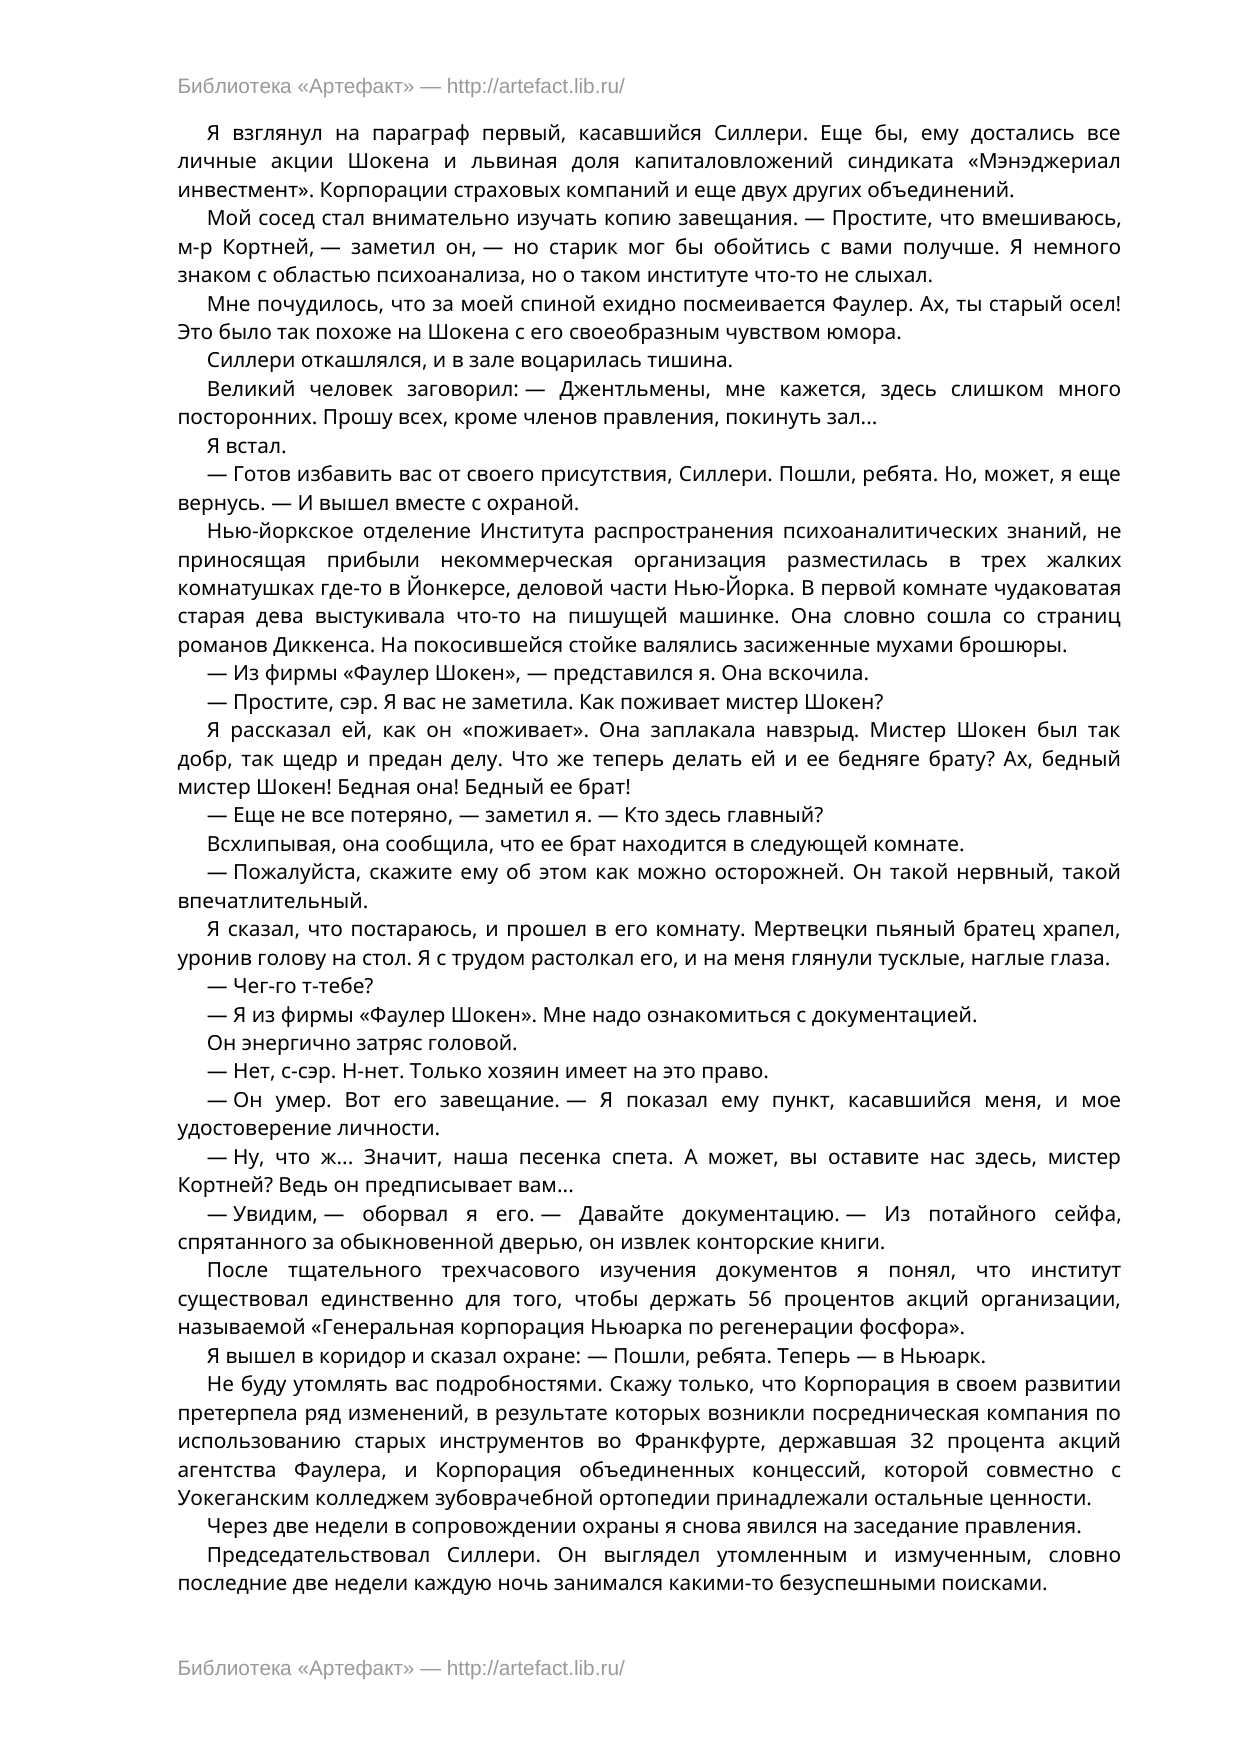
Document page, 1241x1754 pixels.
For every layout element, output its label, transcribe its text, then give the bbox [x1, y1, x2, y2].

text Я взглянул на параграф первый, касавшийся Силлери. Еще бы, ему достались все личные акции Шокена и львиная доля капиталовложений синдиката «Мэнэджериал инвестмент». Корпорации страховых компаний и еще двух других объединений. [177, 118, 1122, 203]
text Всхлипывая, она сообщила, что ее брат находится в следующей комнате. [177, 829, 1122, 857]
text Не буду утомлять вас подробностями. Скажу только, что Корпорация в своем развитии претерпела ряд изменений, в результате которых возникли посредническая компания по использованию старых инструментов во Франкфурте, державшая 32 процента акций агентства Фаулера, и Корпорация объединенных концессий, которой совместно с Уокеганским колледжем зубоврачебной ортопедии принадлежали остальные ценности. [177, 1369, 1122, 1512]
text Я рассказал ей, как он «поживает». Она заплакала навзрыд. Мистер Шокен был так добр, так щедр и предан делу. Что же теперь делать ей и ее бедняге брату? Ах, бедный мистер Шокен! Бедная она! Бедный ее брат! [177, 715, 1122, 801]
text После тщательного трехчасового изучения документов я понял, что институт существовал единственно для того, чтобы держать 56 процентов акций организации, называемой «Генеральная корпорация Ньюарка по регенерации фосфора». [177, 1256, 1122, 1341]
text — Из фирмы «Фаулер Шокен», — представился я. Она вскочила. [177, 658, 1122, 687]
text — Он умер. Вот его завещание. — Я показал ему пункт, касавшийся меня, и мое удостоверение личности. [177, 1085, 1122, 1142]
text — Еще не все потеряно, — заметил я. — Кто здесь главный? [177, 801, 1122, 829]
text — Чег-го т-тебе? [177, 971, 1122, 1000]
text Я вышел в коридор и сказал охране: — Пошли, ребята. Теперь — в Ньюарк. [177, 1341, 1122, 1369]
text — Пожалуйста, скажите ему об этом как можно осторожней. Он такой нервный, такой впечатлительный. [177, 857, 1122, 914]
text — Простите, сэр. Я вас не заметила. Как поживает мистер Шокен? [177, 687, 1122, 715]
text — Ну, что ж... Значит, наша песенка спета. А может, вы оставите нас здесь, мистер Кортней? Ведь он предписывает вам... [177, 1142, 1122, 1199]
text Через две недели в сопровождении охраны я снова явился на заседание правления. [177, 1512, 1122, 1540]
text Я сказал, что постараюсь, и прошел в его комнату. Мертвецки пьяный братец храпел, уронив голову на стол. Я с трудом растолкал его, и на меня глянули тусклые, наглые глаза. [177, 914, 1122, 971]
text — Я из фирмы «Фаулер Шокен». Мне надо ознакомиться с документацией. [177, 1000, 1122, 1028]
text Мой сосед стал внимательно изучать копию завещания. — Простите, что вмешиваюсь, м-р Кортней, — заметил он, — но старик мог бы обойтись с вами получше. Я немного знаком с областью психоанализа, но о таком институте что-то не слыхал. [177, 203, 1122, 289]
text Великий человек заговорил: — Джентльмены, мне кажется, здесь слишком много посторонних. Прошу всех, кроме членов правления, покинуть зал... [177, 374, 1122, 431]
text — Готов избавить вас от своего присутствия, Силлери. Пошли, ребята. Но, может, я еще вернусь. — И вышел вместе с охраной. [177, 459, 1122, 516]
text Мне почудилось, что за моей спиной ехидно посмеивается Фаулер. Ах, ты старый осел! Это было так похоже на Шокена с его своеобразным чувством юмора. [177, 289, 1122, 346]
text Силлери откашлялся, и в зале воцарилась тишина. [177, 346, 1122, 374]
text Он энергично затряс головой. [177, 1028, 1122, 1057]
text Нью-йоркское отделение Института распространения психоаналитических знаний, не приносящая прибыли некоммерческая организация разместилась в трех жалких комнатушках где-то в Йонкерсе, деловой части Нью-Йорка. В первой комнате чудаковатая старая дева выстукивала что-то на пишущей машинке. Она словно сошла со страниц романов Диккенса. На покосившейся стойке валялись засиженные мухами брошюры. [177, 516, 1122, 658]
text Председательствовал Силлери. Он выглядел утомленным и измученным, словно последние две недели каждую ночь занимался какими-то безуспешными поисками. [177, 1540, 1122, 1597]
text — Нет, с-сэр. Н-нет. Только хозяин имеет на это право. [177, 1057, 1122, 1085]
text Я встал. [177, 431, 1122, 459]
text — Увидим, — оборвал я его. — Давайте документацию. — Из потайного сейфа, спрятанного за обыкновенной дверью, он извлек конторские книги. [177, 1199, 1122, 1256]
